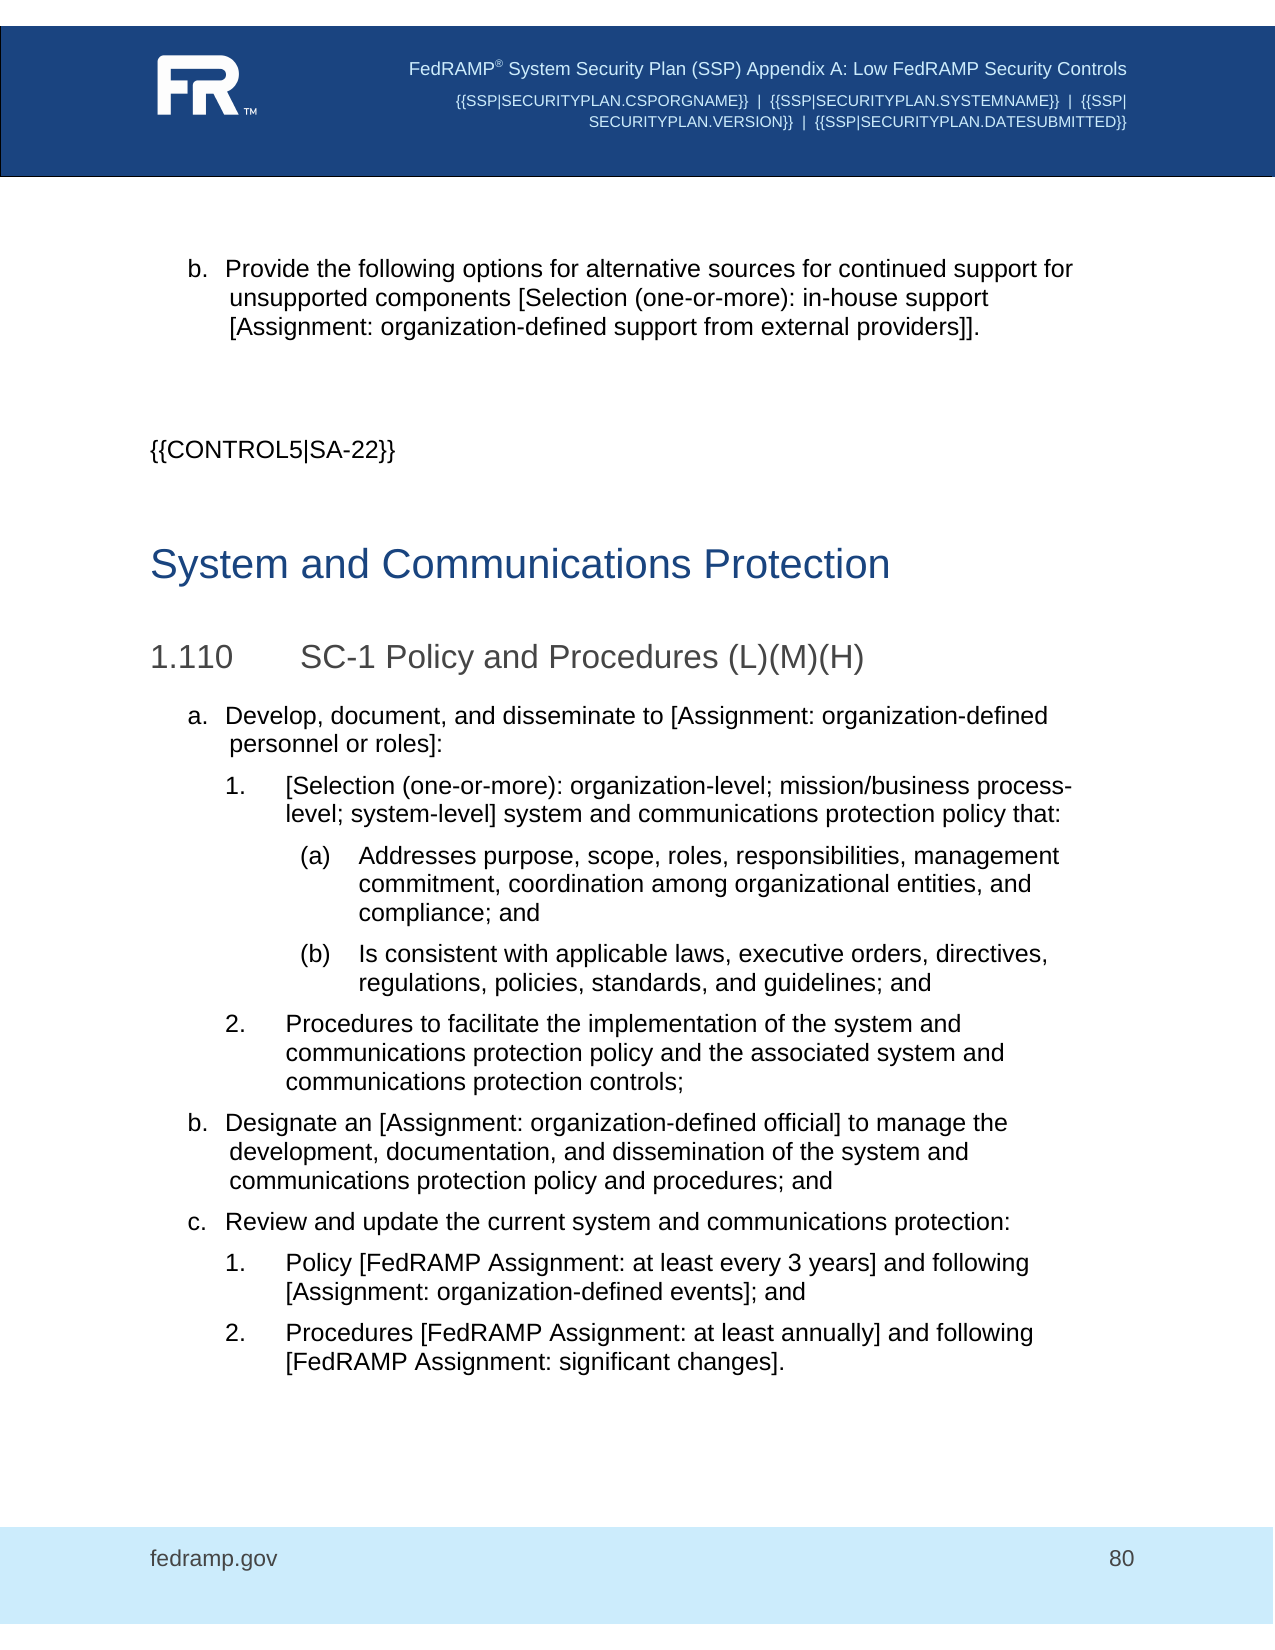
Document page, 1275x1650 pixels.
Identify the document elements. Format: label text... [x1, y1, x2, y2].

text {{CONTROL5|SA-22}} [150, 436, 1125, 464]
subtitle System and Communications Protection [150, 539, 1125, 587]
text b. Designate an [Assignment: organization-defined official] to manage the development, documentation, and dissemination of the system and communications protection policy and procedures; and [150, 1108, 1125, 1194]
text 2. Procedures to facilitate the implementation of the system and communications protection policy and the associated system and communications protection controls; [150, 1009, 1125, 1096]
text 1. Policy [FedRAMP Assignment: at least every 3 years] and following [Assignment: organization-defined events]; and [150, 1248, 1125, 1306]
text a. Develop, document, and disseminate to [Assignment: organization-defined personnel or roles]: [150, 701, 1125, 758]
text (a) Addresses purpose, scope, roles, responsibilities, management commitment, coordination among organizational entities, and compliance; and [150, 841, 1125, 927]
subtitle SC-1 Policy and Procedures (L)(M)(H) [150, 637, 1125, 676]
text c. Review and update the current system and communications protection: [150, 1207, 1125, 1236]
text b. Provide the following options for alternative sources for continued support for unsupported components [Selection (one-or-more): in-house support [Assignment: organization-defined support from external providers]]. [150, 254, 1125, 341]
text 1. [Selection (one-or-more): organization-level; mission/business process-level; system-level] system and communications protection policy that: [150, 771, 1125, 828]
picture [157, 55, 257, 115]
text 2. Procedures [FedRAMP Assignment: at least annually] and following [FedRAMP Assignment: significant changes]. [150, 1318, 1125, 1376]
text (b) Is consistent with applicable laws, executive orders, directives, regulations, policies, standards, and guidelines; and [150, 939, 1125, 997]
